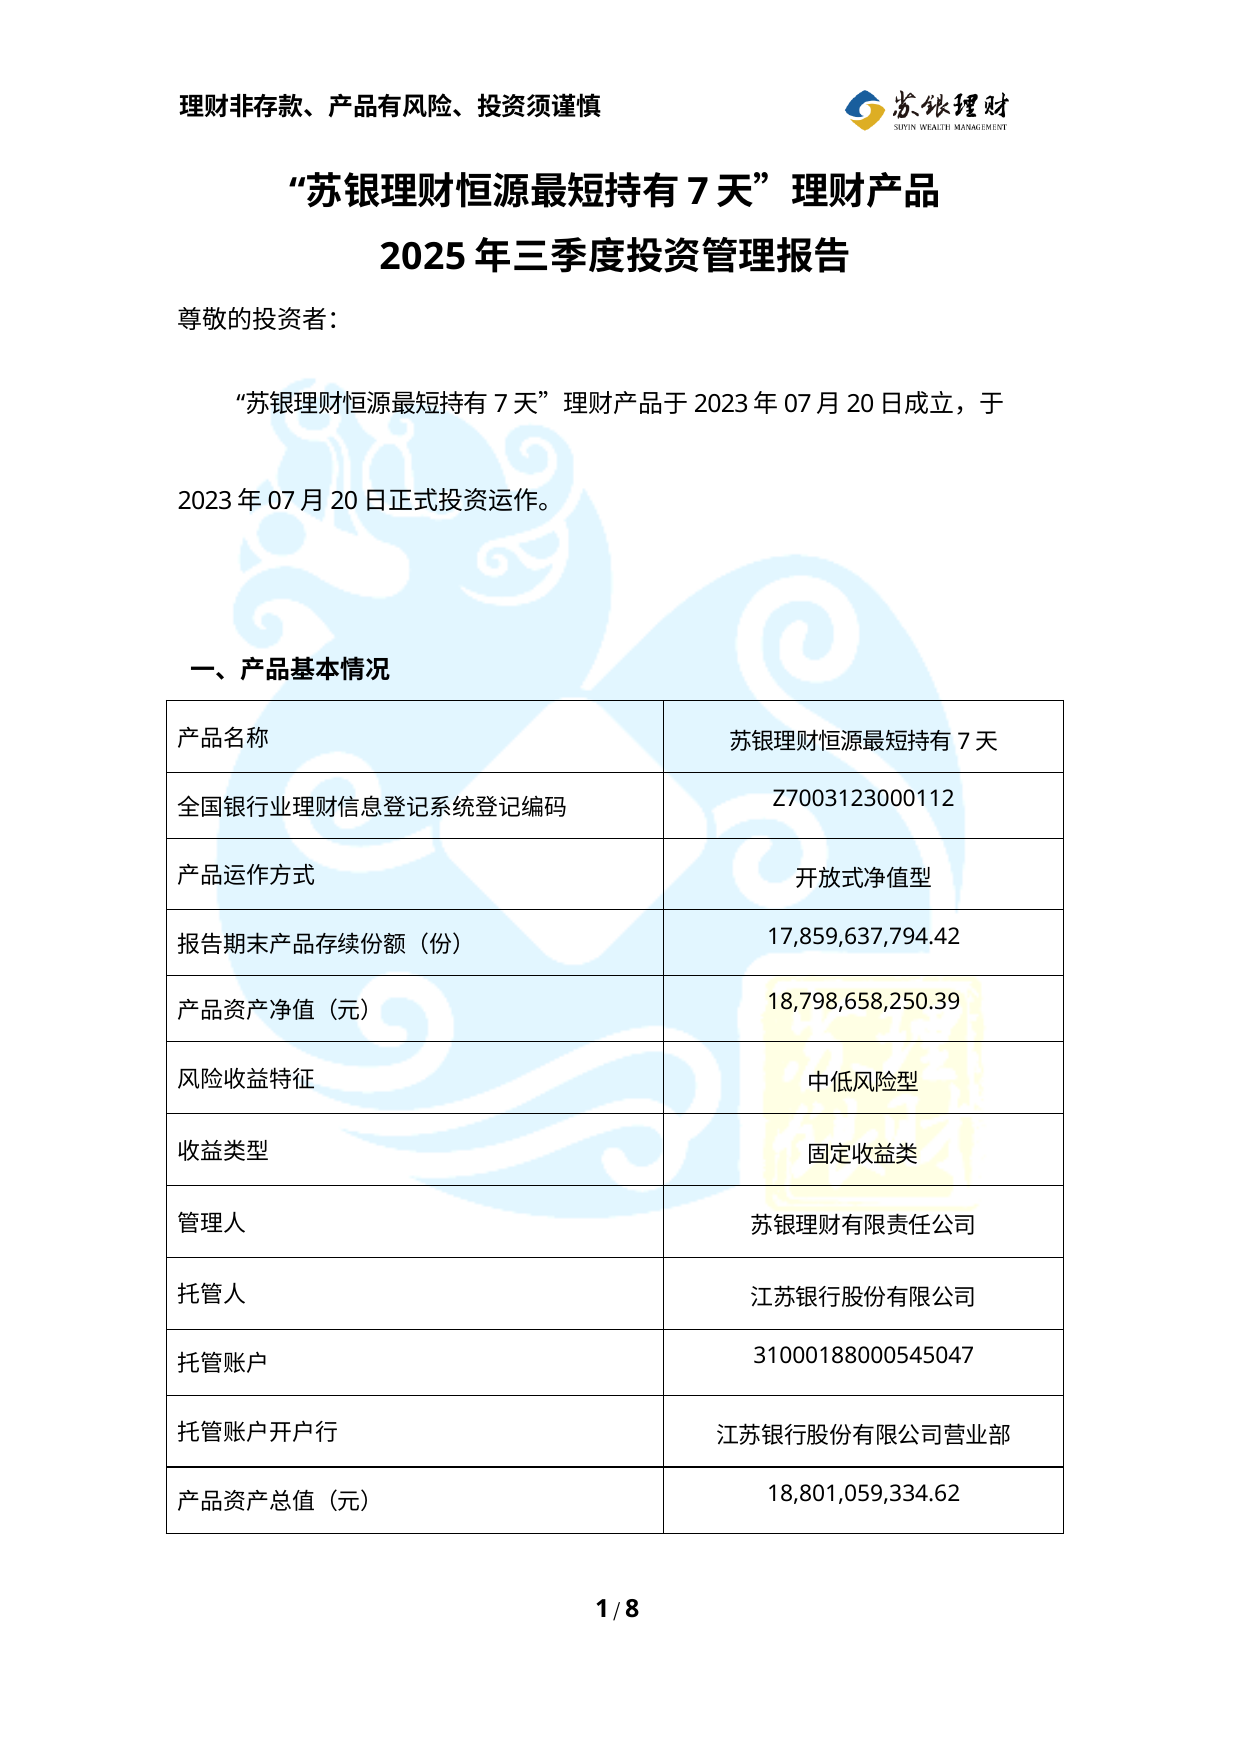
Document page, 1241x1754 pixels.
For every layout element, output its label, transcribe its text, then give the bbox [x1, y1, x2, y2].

table_cell 托管账户开户行 [167, 1396, 663, 1466]
table_cell 31000188000545047 [664, 1330, 1063, 1394]
table_cell 全国银行业理财信息登记系统登记编码 [167, 773, 663, 838]
table_cell 报告期末产品存续份额（份） [167, 910, 663, 975]
table_cell 收益类型 [167, 1114, 663, 1185]
table_cell 托管人 [167, 1258, 663, 1328]
table_cell 产品资产总值（元） [167, 1468, 663, 1532]
table_cell 产品运作方式 [167, 839, 663, 909]
table_cell 苏银理财有限责任公司 [664, 1186, 1063, 1257]
text “苏银理财恒源最短持有7天”理财产品于 2023年07月20日成立，于2023年07月20日正式投资运作。 [177, 369, 1053, 531]
text 尊敬的投资者： [177, 286, 1053, 351]
text “苏银理财恒源最短持有7天”理财产品 [177, 156, 1053, 221]
picture [820, 72, 1039, 143]
table_cell 18,801,059,334.62 [664, 1468, 1063, 1532]
table_cell 17,859,637,794.42 [664, 910, 1063, 975]
table_cell 18,798,658,250.39 [664, 976, 1063, 1041]
table_cell 管理人 [167, 1186, 663, 1257]
table_cell 开放式净值型 [664, 839, 1063, 909]
table_cell 江苏银行股份有限公司营业部 [664, 1396, 1063, 1466]
table_header 产品名称 [167, 701, 663, 772]
text 2025年三季度投资管理报告 [177, 221, 1053, 286]
table_header 苏银理财恒源最短持有7天 [664, 701, 1063, 772]
table_cell 江苏银行股份有限公司 [664, 1258, 1063, 1328]
table_cell Z7003123000112 [664, 773, 1063, 838]
table_cell 中低风险型 [664, 1042, 1063, 1113]
table_cell 固定收益类 [664, 1114, 1063, 1185]
subtitle 一、产品基本情况 [190, 635, 1053, 700]
table_cell 风险收益特征 [167, 1042, 663, 1113]
table_cell 托管账户 [167, 1330, 663, 1394]
table_cell 产品资产净值（元） [167, 976, 663, 1041]
